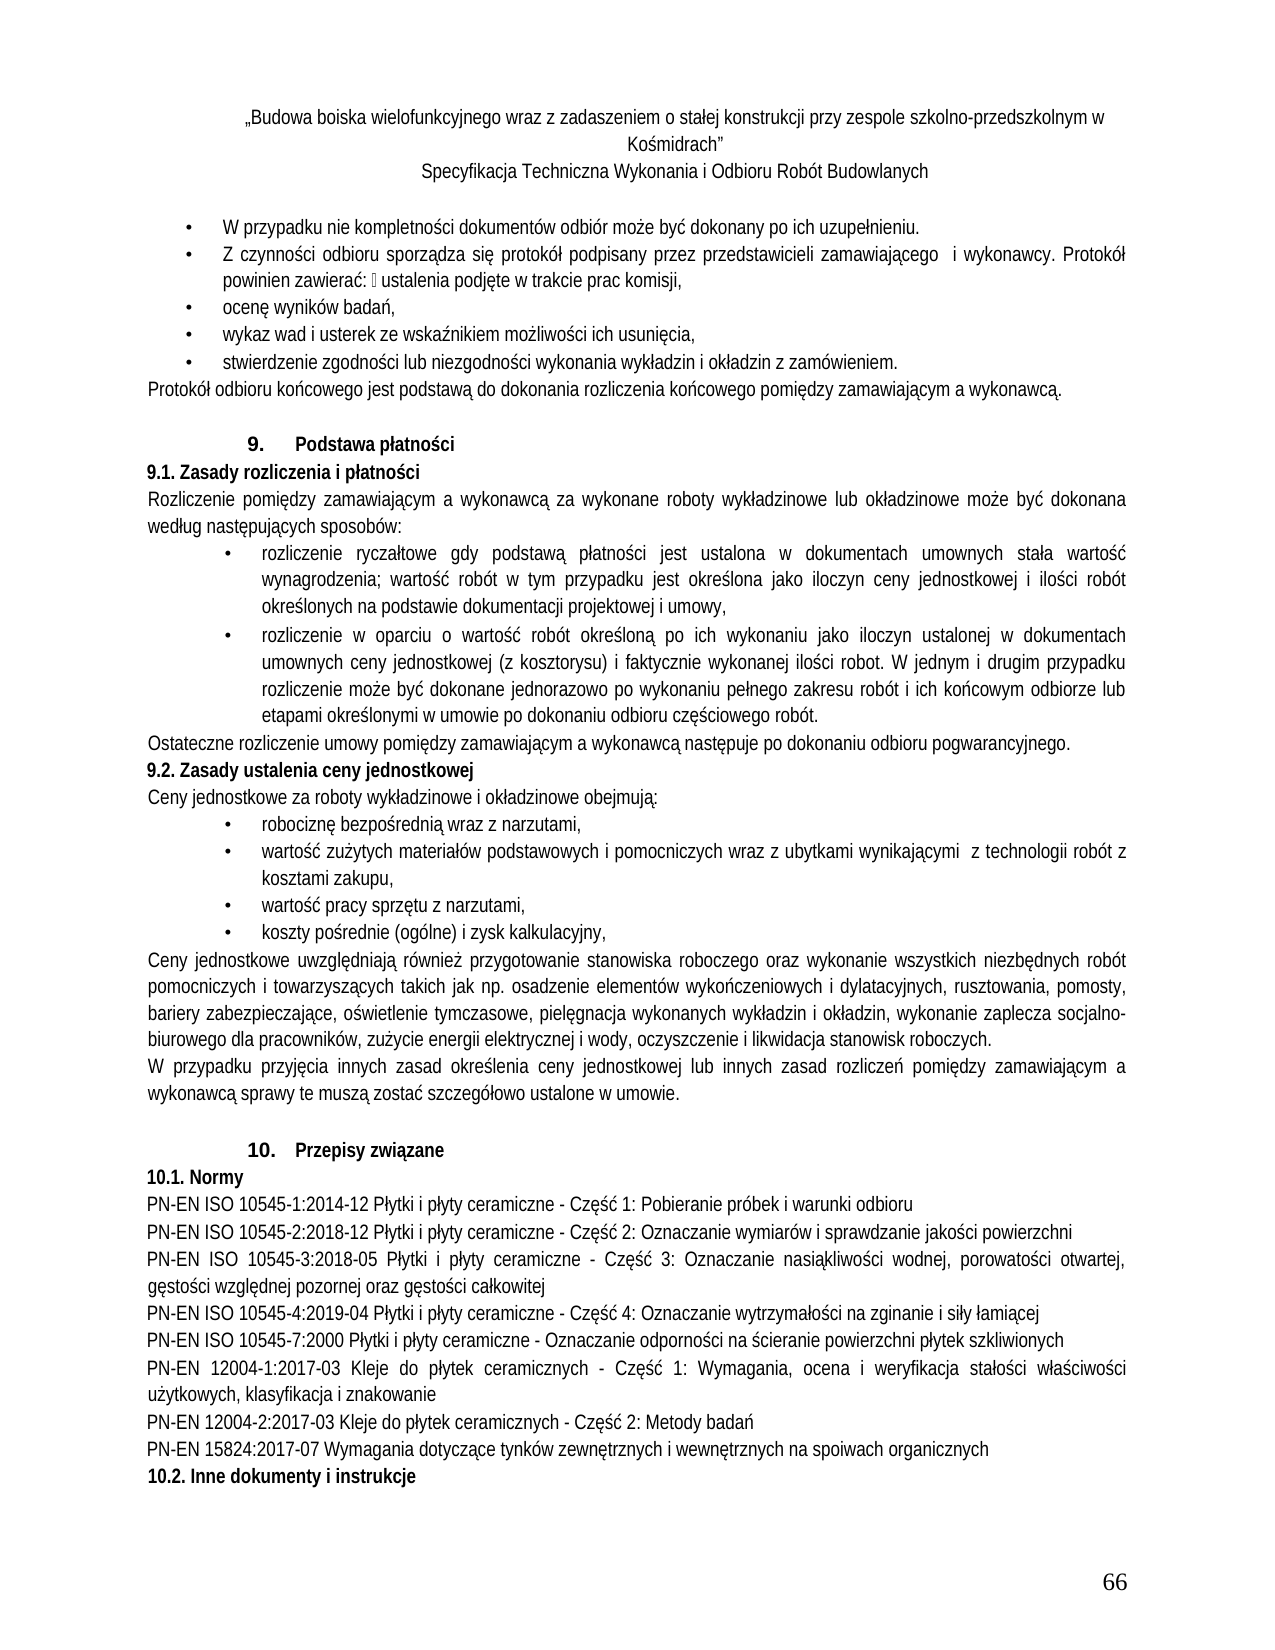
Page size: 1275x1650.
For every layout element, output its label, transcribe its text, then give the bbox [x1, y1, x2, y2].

text PN-EN ISO 10545-4:2019-04 Płytki i płyty ceramiczne - Część 4: Oznaczanie wytrzymałości na zginanie i siły łamiącej [147, 1301, 1127, 1325]
list wartość pracy sprzętu z narzutami, [224, 893, 1127, 917]
list robociznę bezpośrednią wraz z narzutami, [224, 812, 1127, 836]
text PN-EN ISO 10545-1:2014-12 Płytki i płyty ceramiczne - Część 1: Pobieranie próbek i warunki odbioru [147, 1192, 1127, 1216]
text 9.2. Zasady ustalenia ceny jednostkowej [147, 758, 1127, 782]
text Rozliczenie pomiędzy zamawiającym a wykonawcą za wykonane roboty wykładzinowe lub okładzinowe może być dokonana według następujących sposobów: [148, 487, 1127, 537]
text W przypadku przyjęcia innych zasad określenia ceny jednostkowej lub innych zasad rozliczeń pomiędzy zamawiającym a wykonawcą sprawy te muszą zostać szczegółowo ustalone w umowie. [148, 1054, 1127, 1105]
text PN-EN 12004-1:2017-03 Kleje do płytek ceramicznych - Część 1: Wymagania, ocena i weryfikacja stałości właściwości użytkowych, klasyfikacja i znakowanie [147, 1356, 1127, 1406]
list Z czynności odbioru sporządza się protokół podpisany przez przedstawicieli zamawiającego i wykonawcy. Protokół powinien zawierać:  ustalenia podjęte w trakcie prac komisji, [185, 241, 1127, 292]
list Przepisy związane [247, 1138, 1127, 1162]
text PN-EN ISO 10545-2:2018-12 Płytki i płyty ceramiczne - Część 2: Oznaczanie wymiarów i sprawdzanie jakości powierzchni [147, 1220, 1127, 1244]
text PN-EN 15824:2017-07 Wymagania dotyczące tynków zewnętrznych i wewnętrznych na spoiwach organicznych [147, 1437, 1127, 1461]
text PN-EN 12004-2:2017-03 Kleje do płytek ceramicznych - Część 2: Metody badań [147, 1410, 1127, 1434]
text PN-EN ISO 10545-3:2018-05 Płytki i płyty ceramiczne - Część 3: Oznaczanie nasiąkliwości wodnej, porowatości otwartej, gęstości względnej pozornej oraz gęstości całkowitej [147, 1247, 1127, 1298]
text 10.2. Inne dokumenty i instrukcje [148, 1464, 1127, 1488]
list rozliczenie ryczałtowe gdy podstawą płatności jest ustalona w dokumentach umownych stała wartość wynagrodzenia; wartość robót w tym przypadku jest określona jako iloczyn ceny jednostkowej i ilości robót określonych na podstawie dokumentacji projektowej i umowy, [224, 541, 1127, 618]
list W przypadku nie kompletności dokumentów odbiór może być dokonany po ich uzupełnieniu. [185, 215, 1127, 239]
text PN-EN ISO 10545-7:2000 Płytki i płyty ceramiczne - Oznaczanie odporności na ścieranie powierzchni płytek szkliwionych [147, 1328, 1127, 1352]
text Protokół odbioru końcowego jest podstawą do dokonania rozliczenia końcowego pomiędzy zamawiającym a wykonawcą. [148, 377, 1127, 401]
text Ceny jednostkowe uwzględniają również przygotowanie stanowiska roboczego oraz wykonanie wszystkich niezbędnych robót pomocniczych i towarzyszących takich jak np. osadzenie elementów wykończeniowych i dylatacyjnych, rusztowania, pomosty, bariery zabezpieczające, oświetlenie tymczasowe, pielęgnacja wykonanych wykładzin i okładzin, wykonanie zaplecza socjalno-biurowego dla pracowników, zużycie energii elektrycznej i wody, oczyszczenie i likwidacja stanowisk roboczych. [148, 947, 1127, 1051]
list rozliczenie w oparciu o wartość robót określoną po ich wykonaniu jako iloczyn ustalonej w dokumentach umownych ceny jednostkowej (z kosztorysu) i faktycznie wykonanej ilości robot. W jednym i drugim przypadku rozliczenie może być dokonane jednorazowo po wykonaniu pełnego zakresu robót i ich końcowym odbiorze lub etapami określonymi w umowie po dokonaniu odbioru częściowego robót. [224, 623, 1127, 727]
list wykaz wad i usterek ze wskaźnikiem możliwości ich usunięcia, [185, 322, 1127, 346]
text Ostateczne rozliczenie umowy pomiędzy zamawiającym a wykonawcą następuje po dokonaniu odbioru pogwarancyjnego. [148, 731, 1127, 755]
list stwierdzenie zgodności lub niezgodności wykonania wykładzin i okładzin z zamówieniem. [185, 349, 1127, 374]
text 10.1. Normy [147, 1165, 1127, 1189]
list wartość zużytych materiałów podstawowych i pomocniczych wraz z ubytkami wynikającymi z technologii robót z kosztami zakupu, [224, 839, 1127, 890]
text Ceny jednostkowe za roboty wykładzinowe i okładzinowe obejmują: [148, 785, 1127, 809]
list ocenę wyników badań, [185, 295, 1127, 319]
list Podstawa płatności [247, 432, 1127, 456]
text 9.1. Zasady rozliczenia i płatności [147, 460, 1127, 484]
list koszty pośrednie (ogólne) i zysk kalkulacyjny, [224, 920, 1127, 944]
